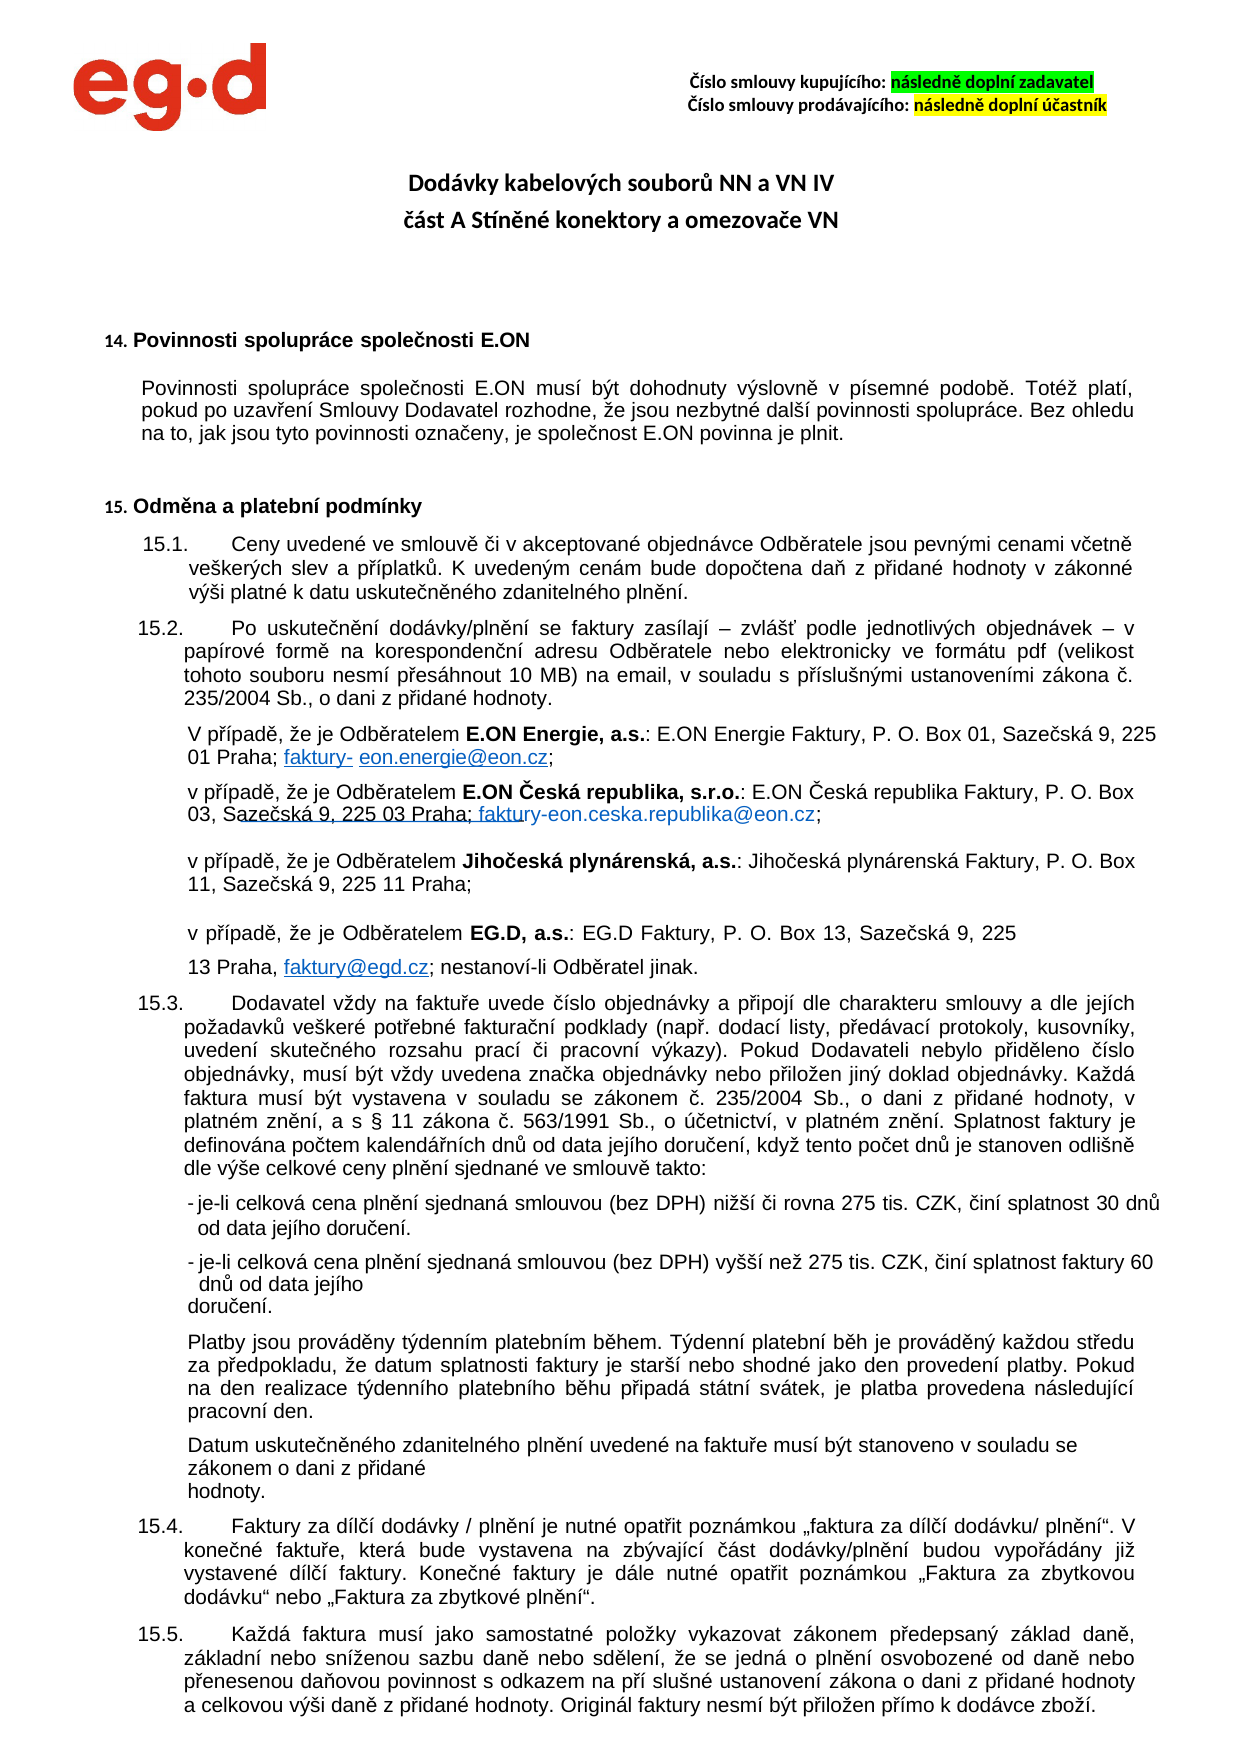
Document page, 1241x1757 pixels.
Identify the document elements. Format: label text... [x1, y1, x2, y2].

list Faktury za dílčí dodávky / plnění je nutné opatřit poznámkou „faktura za dílčí dodávku/ plnění“. V konečné faktuře, která bude vystavena na zbývající část dodávky/plnění budou vypořádány již vystavené dílčí faktury. Konečné faktury je dále nutné opatřit poznámkou „Faktura za zbytkovou dodávku“ nebo „Faktura za zbytkové plnění“. [137, 1514, 1135, 1608]
text Platby jsou prováděny týdenním platebním během. Týdenní platební běh je prováděný každou středu za předpokladu, že datum splatnosti faktury je starší nebo shodné jako den provedení platby. Pokud na den realizace týdenního platebního běhu připadá státní svátek, je platba provedena následující pracovní den. [187, 1331, 1135, 1422]
list je-li celková cena plnění sjednaná smlouvou (bez DPH) nižší či rovna 275 tis. CZK, činí splatnost 30 dnů od data jejího doručení. [187, 1190, 1161, 1239]
text v případě, že je Odběratelem Jihočeská plynárenská, a.s.: Jihočeská plynárenská Faktury, P. O. Box 11, Sazečská 9, 225 11 Praha; [187, 850, 1140, 896]
text V případě, že je Odběratelem E.ON Energie, a.s.: E.ON Energie Faktury, P. O. Box 01, Sazečská 9, 225 01 Praha; faktury- eon.energie@eon.cz; [187, 723, 1161, 768]
list Po uskutečnění dodávky/plnění se faktury zasílají – zvlášť podle jednotlivých objednávek – v papírové formě na korespondenční adresu Odběratele nebo elektronicky ve formátu pdf (velikost tohoto souboru nesmí přesáhnout 10 MB) na email, v souladu s příslušnými ustanoveními zákona č. 235/2004 Sb., o dani z přidané hodnoty. [137, 616, 1135, 710]
list Každá faktura musí jako samostatné položky vykazovat zákonem předepsaný základ daně, základní nebo sníženou sazbu daně nebo sdělení, že se jedná o plnění osvobozené od daně nebo přenesenou daňovou povinnost s odkazem na pří slušné ustanovení zákona o dani z přidané hodnoty a celkovou výši daně z přidané hodnoty. Originál faktury nesmí být přiložen přímo k dodávce zboží. [137, 1622, 1136, 1717]
text Povinnosti spolupráce společnosti E.ON musí být dohodnuty výslovně v písemné podobě. Totéž platí, pokud po uzavření Smlouvy Dodavatel rozhodne, že jsou nezbytné další povinnosti spolupráce. Bez ohledu na to, jak jsou tyto povinnosti označeny, je společnost E.ON povinna je plnit. [141, 377, 1134, 445]
list Ceny uvedené ve smlouvě či v akceptované objednávce Odběratele jsou pevnými cenami včetně veškerých slev a příplatků. K uvedeným cenám bude dopočtena daň z přidané hodnoty v zákonné výši platné k datu uskutečněného zdanitelného plnění. [142, 532, 1133, 604]
picture [73, 43, 266, 131]
list je-li celková cena plnění sjednaná smlouvou (bez DPH) vyšší než 275 tis. CZK, činí splatnost faktury 60 dnů od data jejího [188, 1252, 1161, 1296]
text Datum uskutečněného zdanitelného plnění uvedené na faktuře musí být stanoveno v souladu se zákonem o dani z přidané [187, 1434, 1161, 1480]
text doručení. [187, 1296, 1161, 1318]
text v případě, že je Odběratelem EG.D, a.s.: EG.D Faktury, P. O. Box 13, Sazečská 9, 225 13 Praha, faktury@egd.cz; nestanoví-li Odběratel jinak. [187, 921, 1017, 978]
text hodnoty. [187, 1480, 1161, 1503]
list Dodavatel vždy na faktuře uvede číslo objednávky a připojí dle charakteru smlouvy a dle jejích požadavků veškeré potřebné fakturační podklady (např. dodací listy, předávací protokoly, kusovníky, uvedení skutečného rozsahu prací či pracovní výkazy). Pokud Dodavateli nebylo přiděleno číslo objednávky, musí být vždy uvedena značka objednávky nebo přiložen jiný doklad objednávky. Každá faktura musí být vystavena v souladu se zákonem č. 235/2004 Sb., o dani z přidané hodnoty, v platném znění, a s § 11 zákona č. 563/1991 Sb., o účetnictví, v platném znění. Splatnost faktury je definována počtem kalendářních dnů od data jejího doručení, když tento počet dnů je stanoven odlišně dle výše celkové ceny plnění sjednané ve smlouvě takto: [137, 992, 1136, 1180]
subtitle Odměna a platební podmínky [104, 494, 1161, 518]
subtitle Povinnosti spolupráce společnosti E.ON [104, 327, 1161, 352]
text v případě, že je Odběratelem E.ON Česká republika, s.r.o.: E.ON Česká republika Faktury, P. O. Box 03, Sazečská 9, 225 03 Praha; faktury-eon.ceska.republika@eon.cz; [187, 782, 1140, 825]
